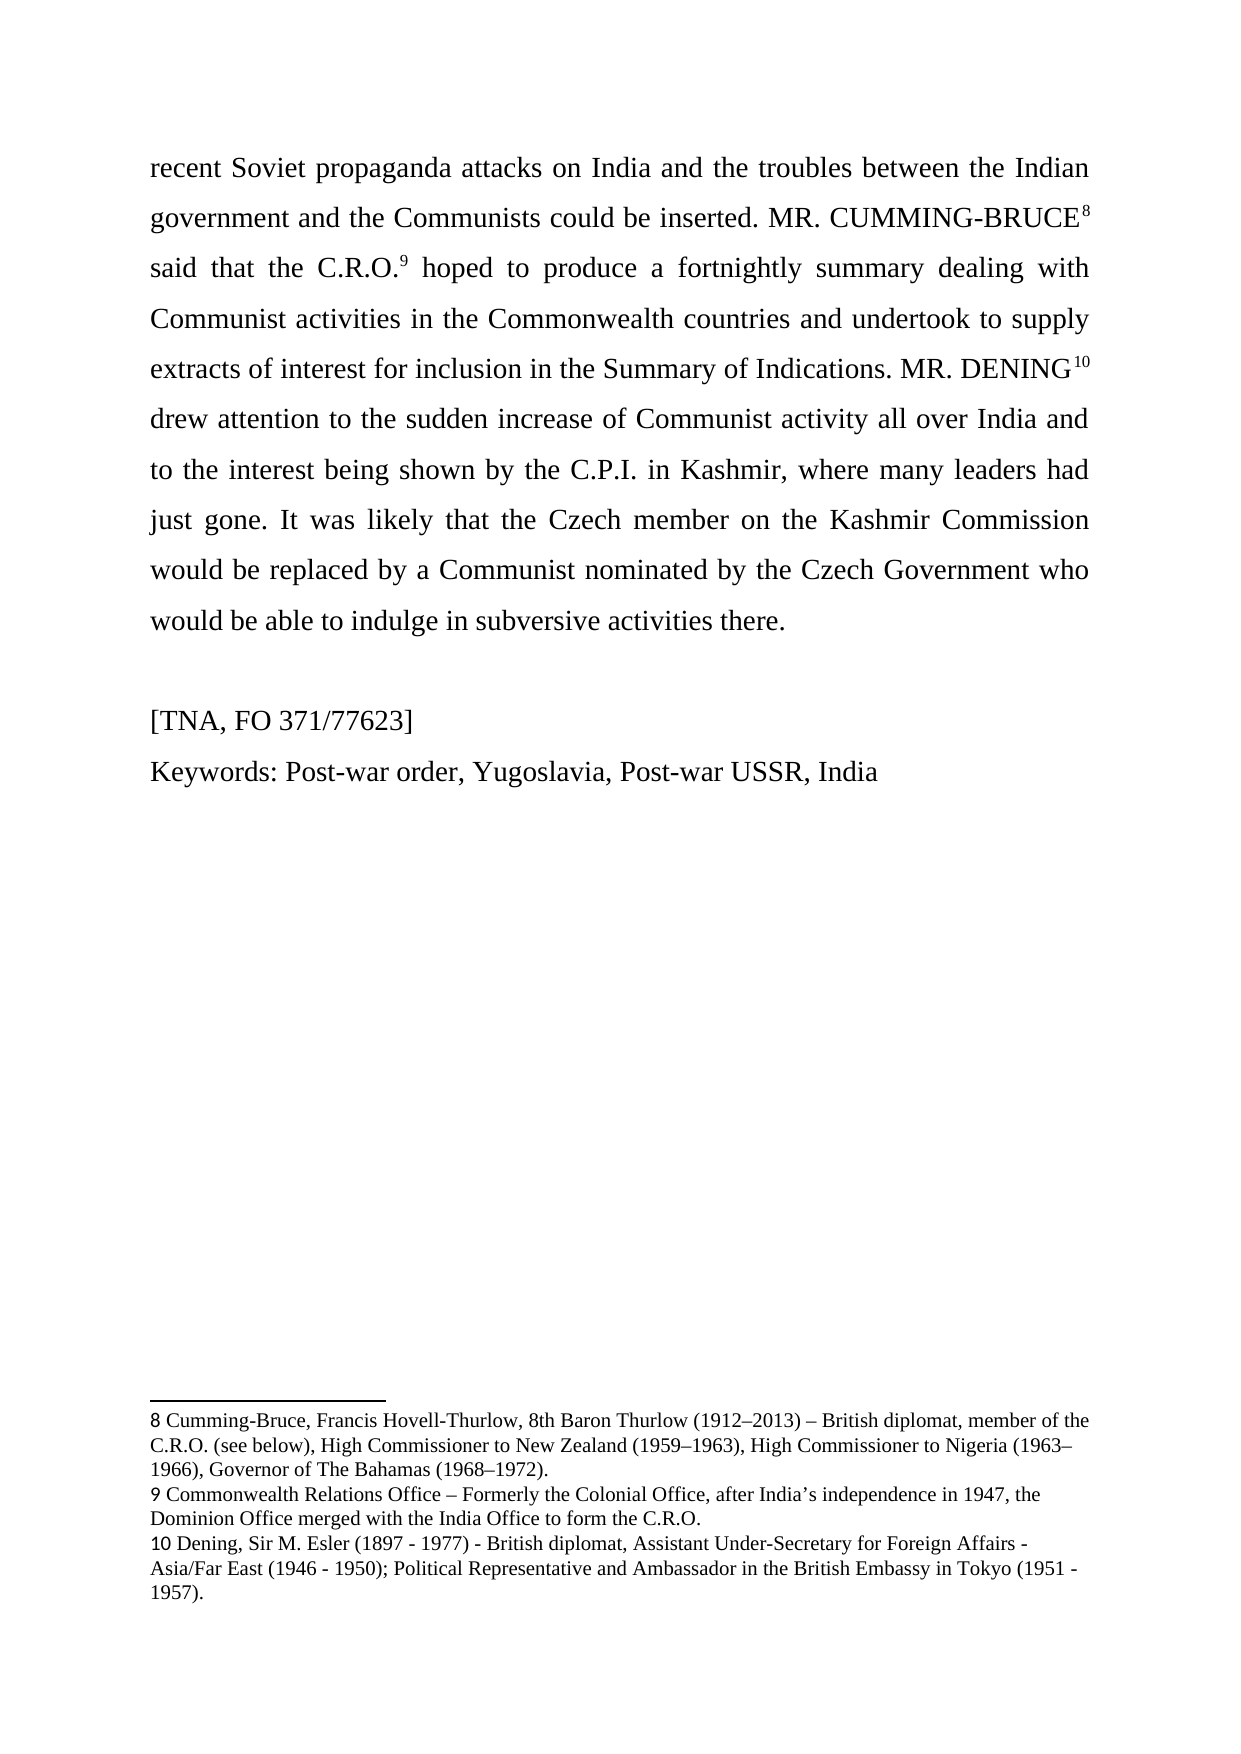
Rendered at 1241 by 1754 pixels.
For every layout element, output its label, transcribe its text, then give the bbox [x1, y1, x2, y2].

text Keywords: Post-war order, Yugoslavia, Post-war USSR, India [150, 754, 1090, 787]
text [TNA, FO 371/77623] [150, 703, 1090, 737]
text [150, 150, 1090, 636]
